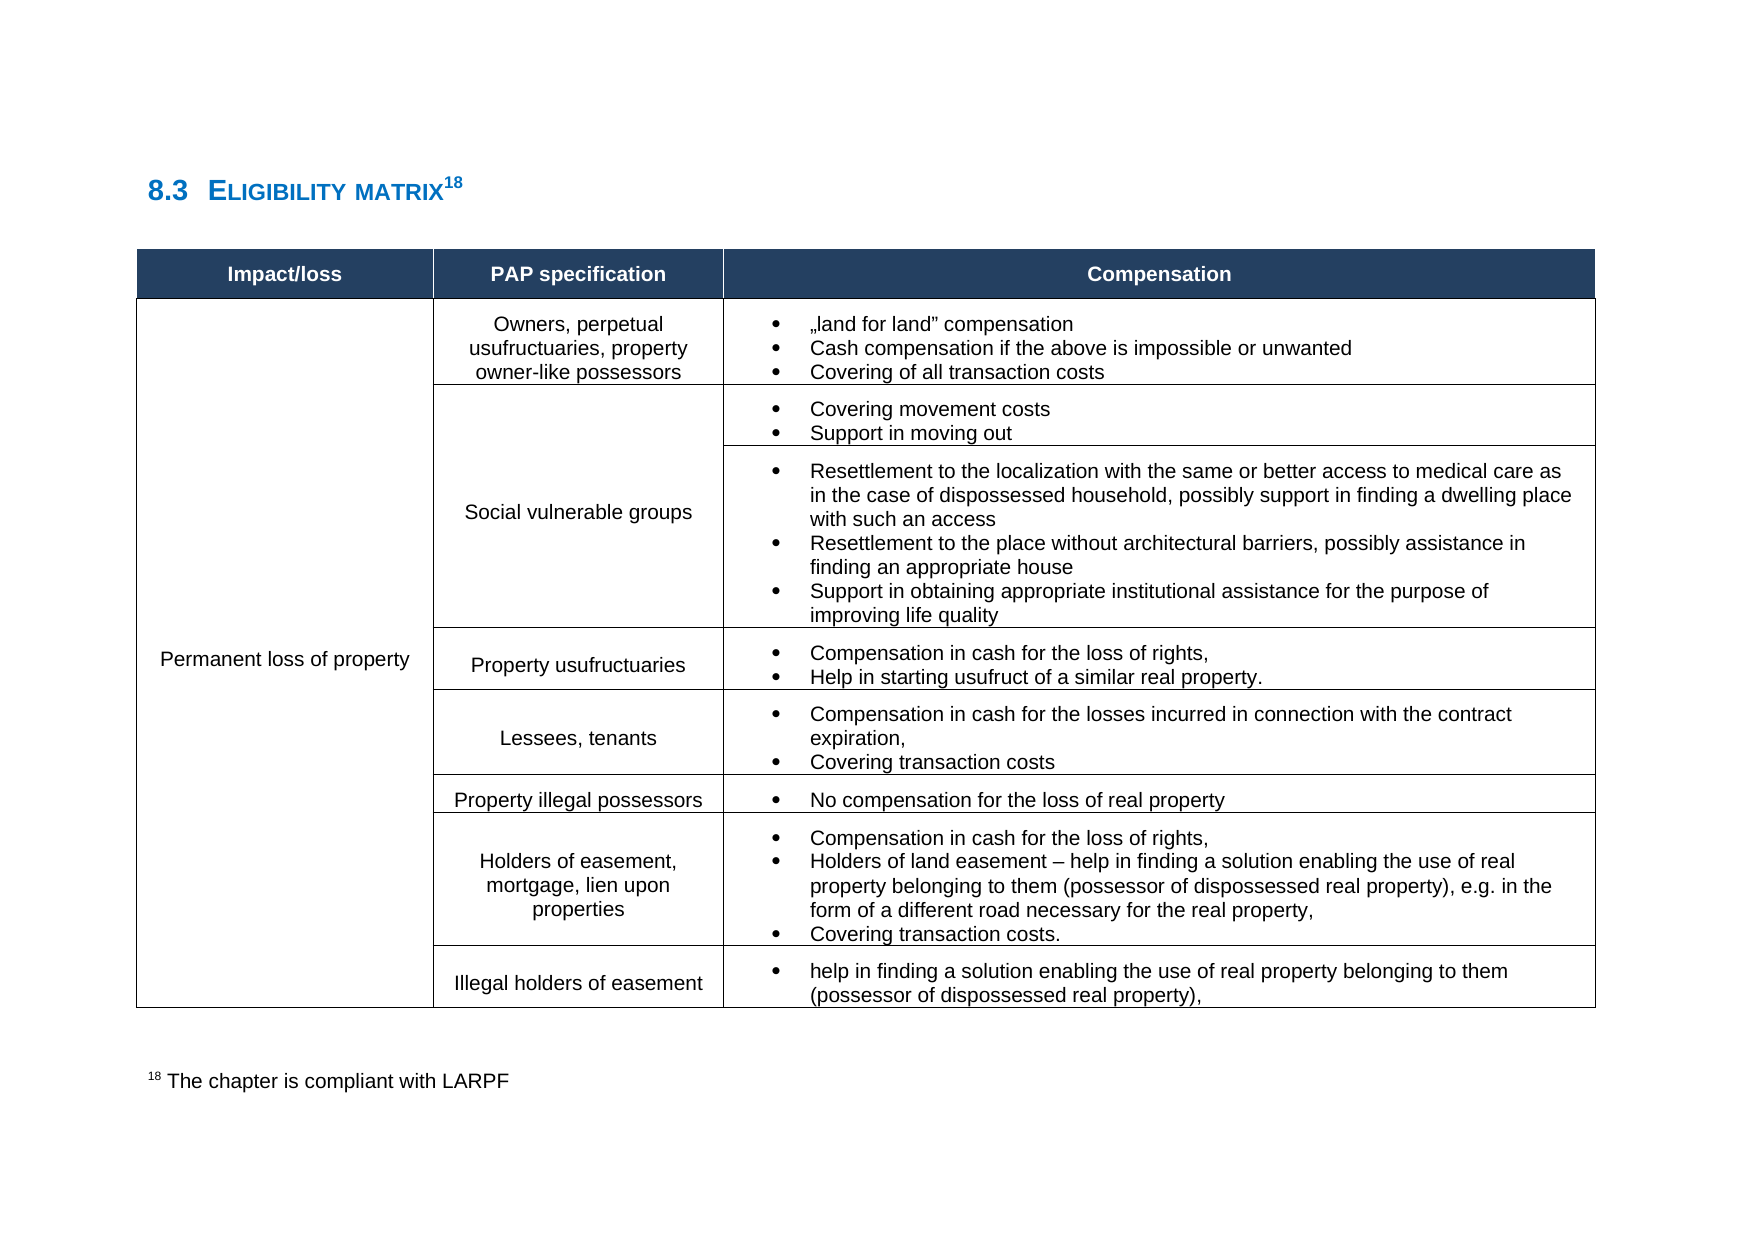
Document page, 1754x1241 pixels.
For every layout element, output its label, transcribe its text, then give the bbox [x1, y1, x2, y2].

table_header Compensation [724, 249, 1595, 298]
table_cell Owners, perpetual usufructuaries, property owner-like possessors [434, 299, 723, 384]
subtitle Eligibility matrix [148, 173, 1606, 206]
table_cell Property illegal possessors [434, 775, 723, 812]
table_cell Compensation in cash for the loss of rights, Holders of land easement – help in finding a solution enabling the use of real property belonging to them (possessor of dispossessed real property), e.g. in the form of a different road necessary for the real property, Covering transaction costs. [724, 813, 1595, 945]
table_cell Covering movement costs Support in moving out [724, 385, 1595, 445]
table_header PAP specification [434, 249, 723, 298]
table_cell Holders of easement, mortgage, lien upon properties [434, 813, 723, 945]
table_cell Lessees, tenants [434, 690, 723, 774]
table_cell Property usufructuaries [434, 628, 723, 688]
table_cell „land for land” compensation Cash compensation if the above is impossible or unwanted Covering of all transaction costs [724, 299, 1595, 384]
table_header Impact/loss [137, 249, 433, 298]
table_cell Permanent loss of property [137, 299, 433, 1007]
table_cell No compensation for the loss of real property [724, 775, 1595, 812]
table_cell Social vulnerable groups [434, 385, 723, 627]
table_cell Compensation in cash for the loss of rights, Help in starting usufruct of a similar real property. [724, 628, 1595, 688]
table_cell Resettlement to the localization with the same or better access to medical care as in the case of dispossessed household, possibly support in finding a dwelling place with such an access Resettlement to the place without architectural barriers, possibly assistance in finding an appropriate house Support in obtaining appropriate institutional assistance for the purpose of improving life quality [724, 446, 1595, 627]
table_cell Compensation in cash for the losses incurred in connection with the contract expiration, Covering transaction costs [724, 690, 1595, 774]
table_cell Illegal holders of easement [434, 946, 723, 1007]
table_cell help in finding a solution enabling the use of real property belonging to them (possessor of dispossessed real property), [724, 946, 1595, 1007]
